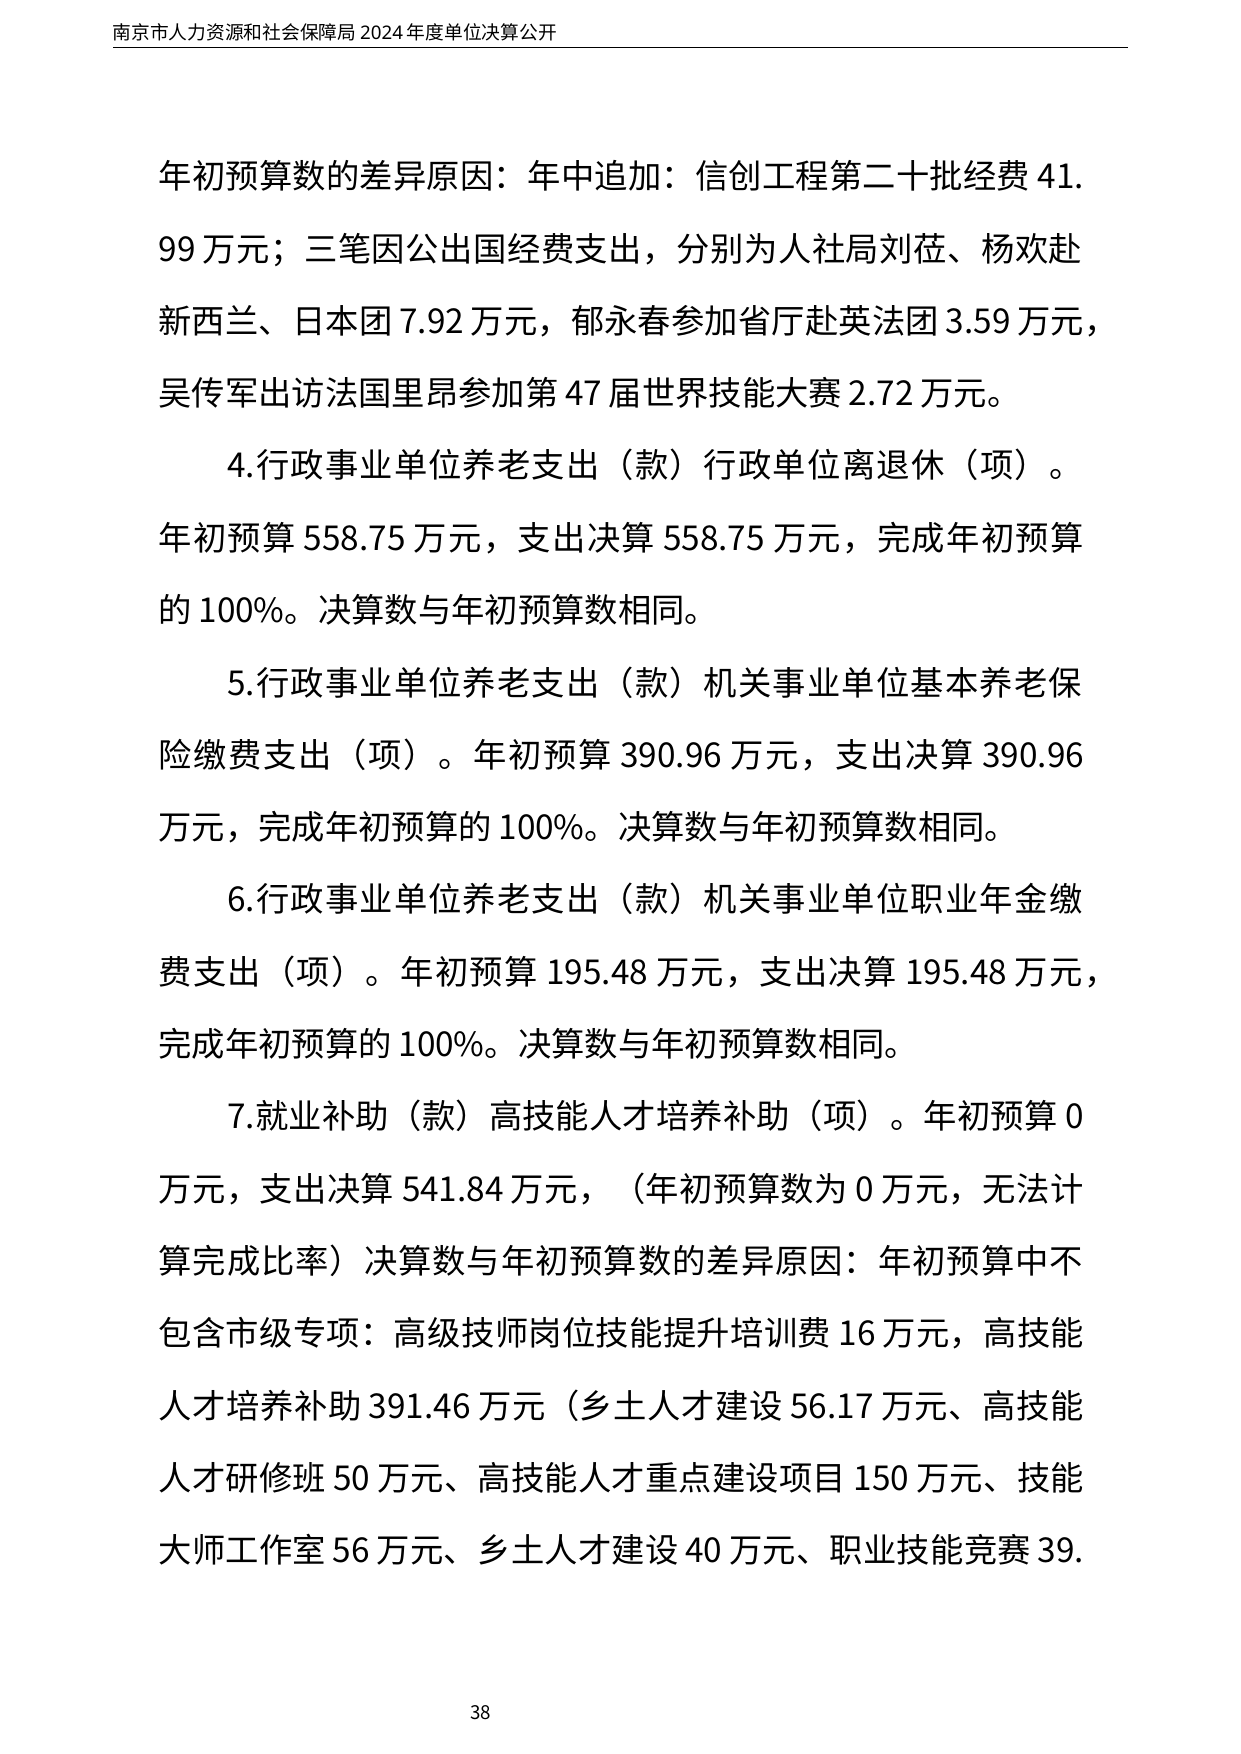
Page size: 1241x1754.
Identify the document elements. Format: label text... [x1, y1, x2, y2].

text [158, 1090, 1084, 1572]
text 6.行政事业单位养老支出（款）机关事业单位职业年金缴费支出（项）。年初预算195.48万元，支出决算195.48万元，完成年初预算的100%。决算数与年初预算数相同。 [158, 873, 1084, 1066]
text 4.行政事业单位养老支出（款）行政单位离退休（项）。年初预算558.75万元，支出决算558.75万元，完成年初预算的100%。决算数与年初预算数相同。 [158, 439, 1084, 632]
text 5.行政事业单位养老支出（款）机关事业单位基本养老保险缴费支出（项）。年初预算390.96万元，支出决算390.96万元，完成年初预算的100%。决算数与年初预算数相同。 [158, 656, 1084, 849]
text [158, 150, 1084, 415]
